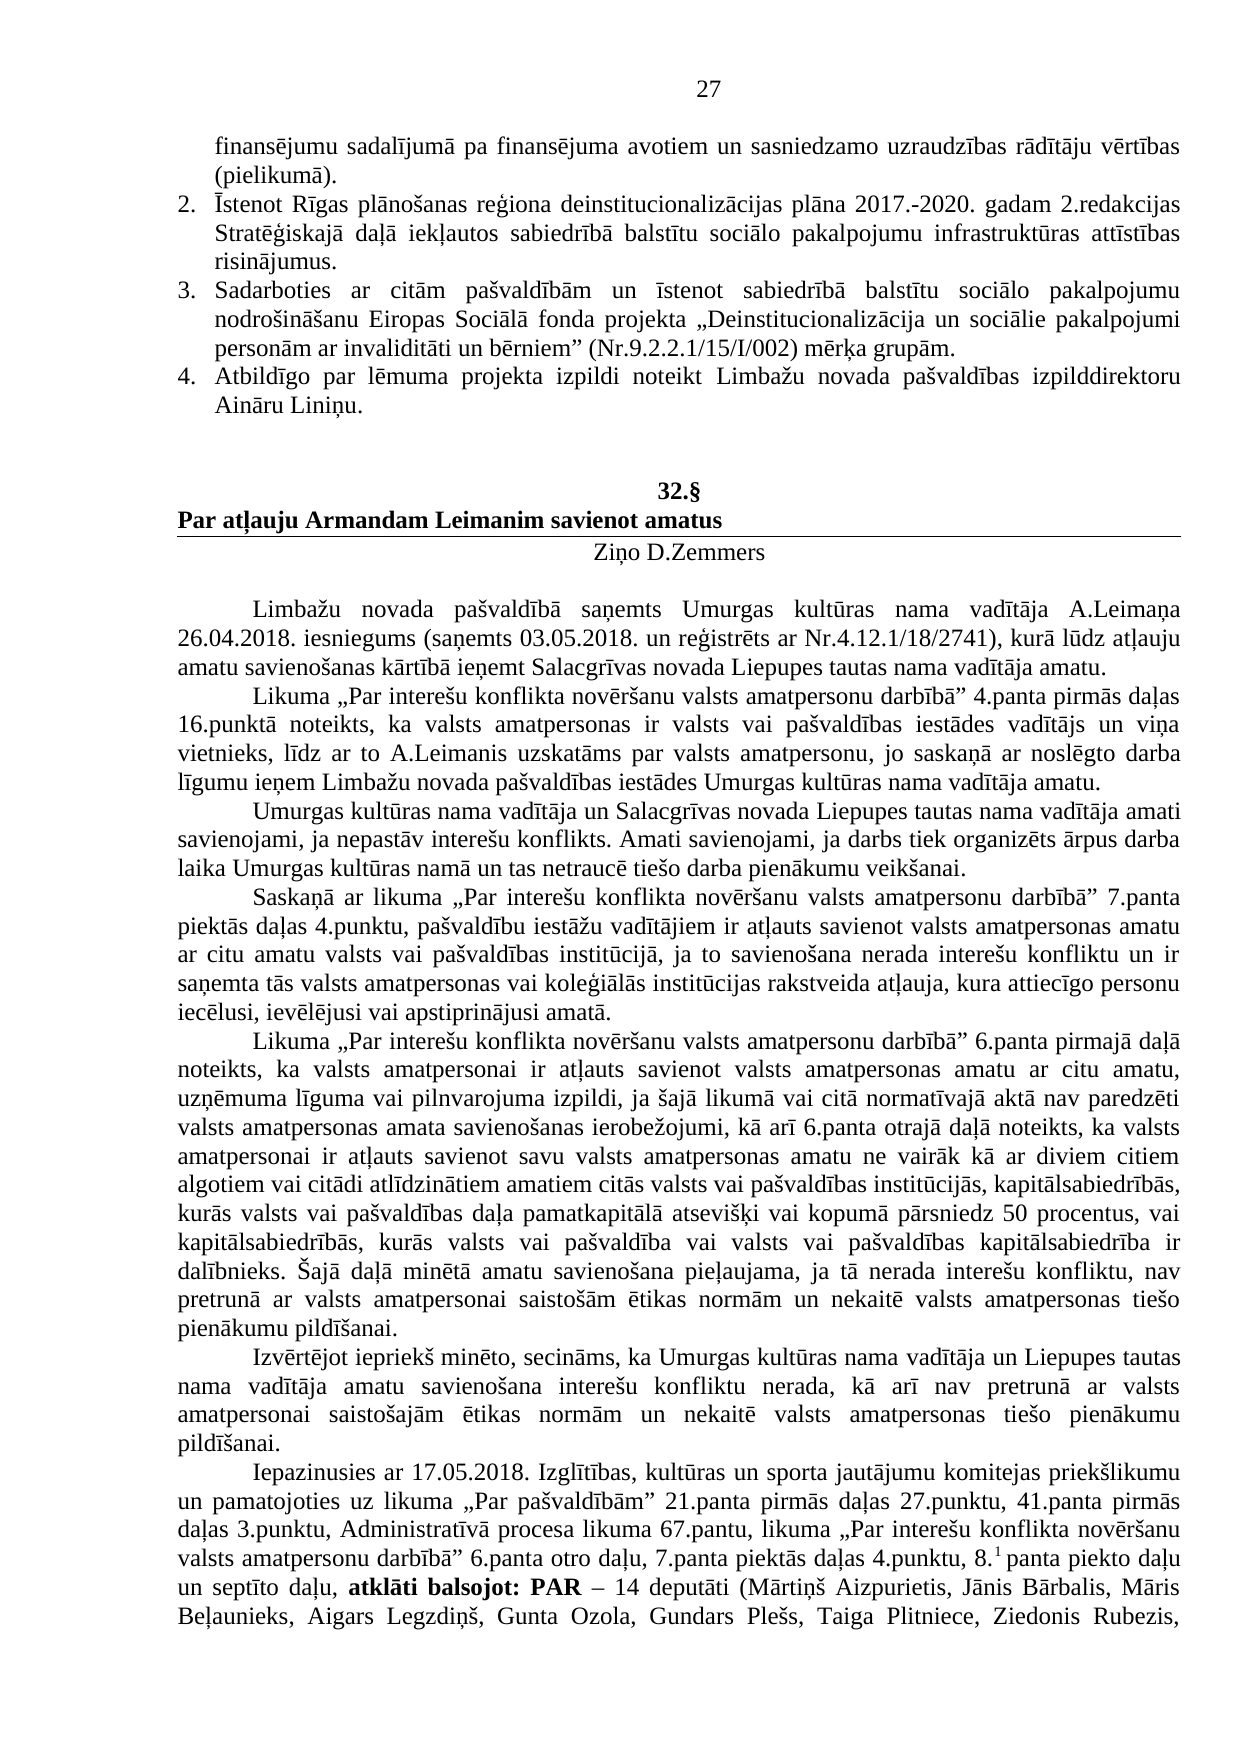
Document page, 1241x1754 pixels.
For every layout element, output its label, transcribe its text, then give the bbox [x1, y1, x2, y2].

text Ziņo D.Zemmers [177, 537, 1181, 566]
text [177, 1457, 1181, 1629]
text 32.§ [177, 476, 1181, 505]
text Limbažu novada pašvaldībā saņemts Umurgas kultūras nama vadītāja A.Leimaņa 26.04.2018. iesniegums (saņemts 03.05.2018. un reģistrēts ar Nr.4.12.1/18/2741), kurā lūdz atļauju amatu savienošanas kārtībā ieņemt Salacgrīvas novada Liepupes tautas nama vadītāja amatu. [177, 594, 1181, 681]
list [177, 131, 1181, 189]
text Par atļauju Armandam Leimanim savienot amatus [177, 505, 1181, 536]
list Sadarboties ar citām pašvaldībām un īstenot sabiedrībā balstītu sociālo pakalpojumu nodrošināšanu Eiropas Sociālā fonda projekta „Deinstitucionalizācija un sociālie pakalpojumi personām ar invaliditāti un bērniem” (Nr.9.2.2.1/15/I/002) mērķa grupām. [177, 275, 1181, 361]
text Likuma „Par interešu konflikta novēršanu valsts amatpersonu darbībā” 6.panta pirmajā daļā noteikts, ka valsts amatpersonai ir atļauts savienot valsts amatpersonas amatu ar citu amatu, uzņēmuma līguma vai pilnvarojuma izpildi, ja šajā likumā vai citā normatīvajā aktā nav paredzēti valsts amatpersonas amata savienošanas ierobežojumi, kā arī 6.panta otrajā daļā noteikts, ka valsts amatpersonai ir atļauts savienot savu valsts amatpersonas amatu ne vairāk kā ar diviem citiem algotiem vai citādi atlīdzinātiem amatiem citās valsts vai pašvaldības institūcijās, kapitālsabiedrībās, kurās valsts vai pašvaldības daļa pamatkapitālā atsevišķi vai kopumā pārsniedz 50 procentus, vai kapitālsabiedrībās, kurās valsts vai pašvaldība vai valsts vai pašvaldības kapitālsabiedrība ir dalībnieks. Šajā daļā minētā amatu savienošana pieļaujama, ja tā nerada interešu konfliktu, nav pretrunā ar valsts amatpersonai saistošām ētikas normām un nekaitē valsts amatpersonas tiešo pienākumu pildīšanai. [177, 1026, 1181, 1342]
text Izvērtējot iepriekš minēto, secināms, ka Umurgas kultūras nama vadītāja un Liepupes tautas nama vadītāja amatu savienošana interešu konfliktu nerada, kā arī nav pretrunā ar valsts amatpersonai saistošajām ētikas normām un nekaitē valsts amatpersonas tiešo pienākumu pildīšanai. [177, 1342, 1181, 1457]
list Īstenot Rīgas plānošanas reģiona deinstitucionalizācijas plāna 2017.-2020. gadam 2.redakcijas Stratēģiskajā daļā iekļautos sabiedrībā balstītu sociālo pakalpojumu infrastruktūras attīstības risinājumus. [177, 189, 1181, 275]
text Likuma „Par interešu konflikta novēršanu valsts amatpersonu darbībā” 4.panta pirmās daļas 16.punktā noteikts, ka valsts amatpersonas ir valsts vai pašvaldības iestādes vadītājs un viņa vietnieks, līdz ar to A.Leimanis uzskatāms par valsts amatpersonu, jo saskaņā ar noslēgto darba līgumu ieņem Limbažu novada pašvaldības iestādes Umurgas kultūras nama vadītāja amatu. [177, 681, 1181, 796]
text Umurgas kultūras nama vadītāja un Salacgrīvas novada Liepupes tautas nama vadītāja amati savienojami, ja nepastāv interešu konflikts. Amati savienojami, ja darbs tiek organizēts ārpus darba laika Umurgas kultūras namā un tas netraucē tiešo darba pienākumu veikšanai. [177, 796, 1181, 882]
text Saskaņā ar likuma „Par interešu konflikta novēršanu valsts amatpersonu darbībā” 7.panta piektās daļas 4.punktu, pašvaldību iestāžu vadītājiem ir atļauts savienot valsts amatpersonas amatu ar citu amatu valsts vai pašvaldības institūcijā, ja to savienošana nerada interešu konfliktu un ir saņemta tās valsts amatpersonas vai koleģiālās institūcijas rakstveida atļauja, kura attiecīgo personu iecēlusi, ievēlējusi vai apstiprinājusi amatā. [177, 882, 1181, 1026]
list Atbildīgo par lēmuma projekta izpildi noteikt Limbažu novada pašvaldības izpilddirektoru Aināru Liniņu. [177, 361, 1181, 419]
